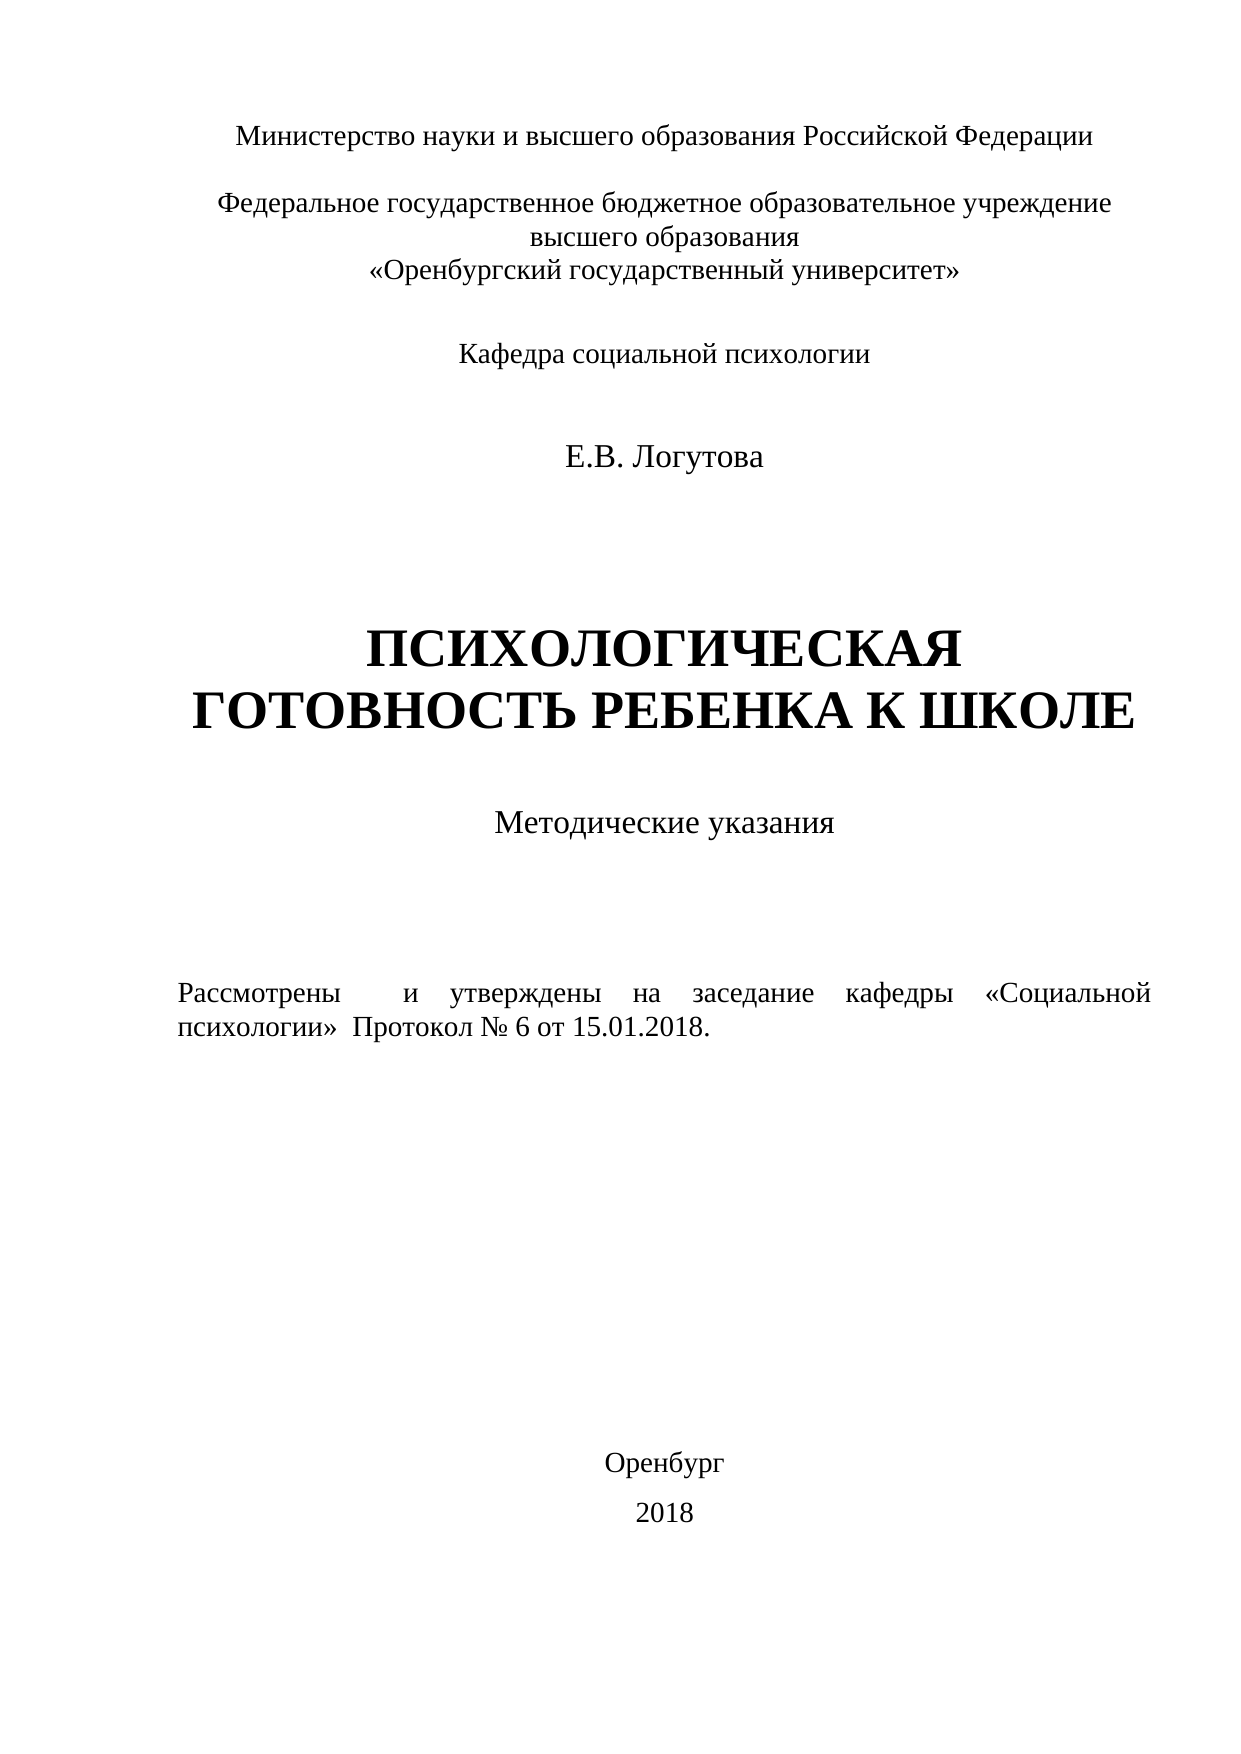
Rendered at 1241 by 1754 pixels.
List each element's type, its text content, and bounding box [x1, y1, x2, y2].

text Методические указания [177, 803, 1152, 841]
text высшего образования [177, 219, 1152, 252]
text Психологическая готовность ребенка к школе [177, 616, 1152, 741]
text Рассмотрены и утверждены на заседание кафедры «Социальной психологии» Протокол № 6 от 15.01.2018. [177, 975, 1152, 1042]
text «Оренбургский государственный университет» [177, 252, 1152, 286]
text Е.В. Логутова [177, 437, 1152, 475]
text Оренбург [177, 1445, 1152, 1478]
text Министерство науки и высшего образования Российской Федерации [177, 118, 1152, 152]
text Кафедра социальной психологии [177, 336, 1152, 370]
text 2018 [177, 1495, 1152, 1529]
text Федеральное государственное бюджетное образовательное учреждение [177, 185, 1152, 219]
